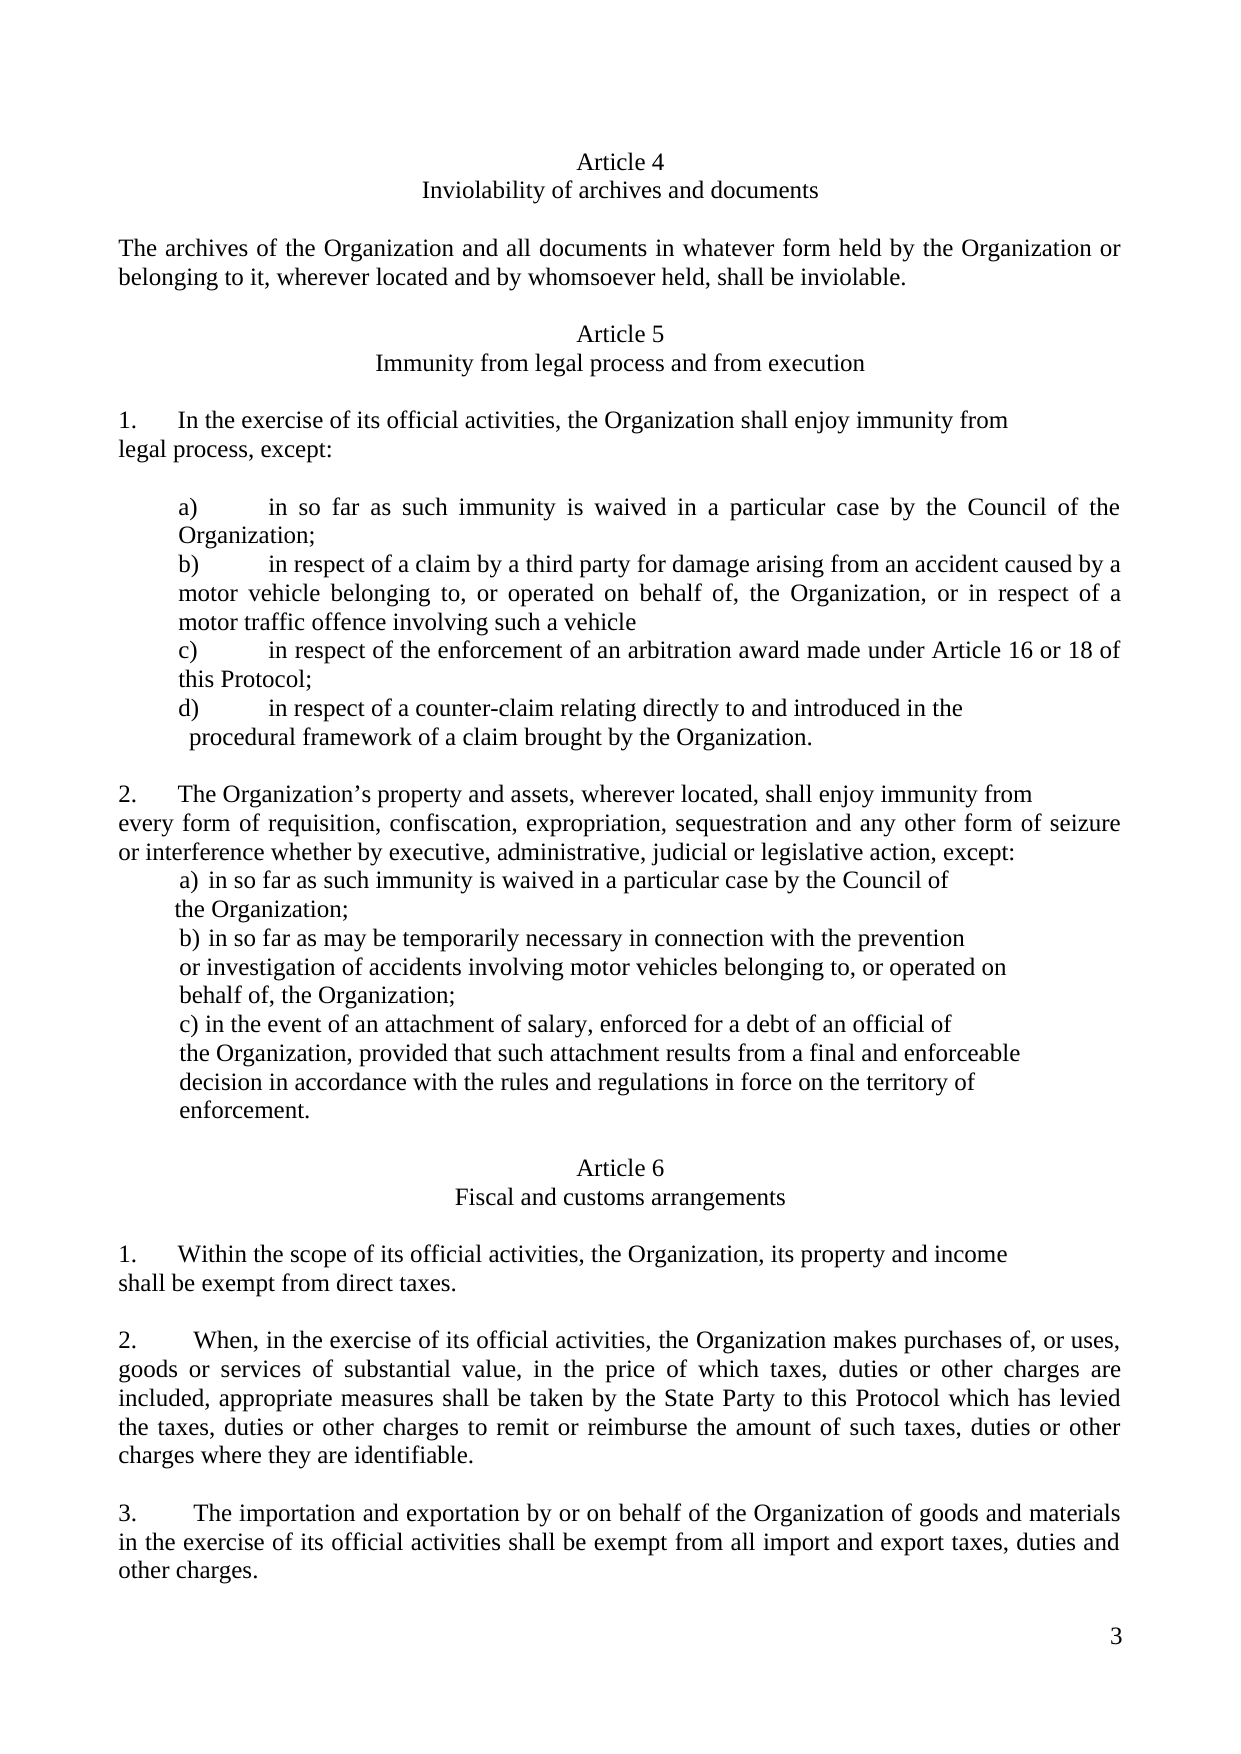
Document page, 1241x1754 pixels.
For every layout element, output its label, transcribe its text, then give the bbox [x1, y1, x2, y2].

text procedural framework of a claim brought by the Organization. [178, 722, 1122, 751]
text b) in so far as may be temporarily necessary in connection with the prevention [179, 923, 1122, 952]
text decision in accordance with the rules and regulations in force on the territory of [179, 1067, 1122, 1096]
text every form of requisition, confiscation, expropriation, sequestration and any other form of seizure or interference whether by executive, administrative, judicial or legislative action, except: [118, 808, 1122, 866]
text legal process, except: [118, 434, 1122, 463]
text or investigation of accidents involving motor vehicles belonging to, or operated on [179, 952, 1122, 981]
text c) in the event of an attachment of salary, enforced for a debt of an official of [179, 1009, 1122, 1038]
text 2. When, in the exercise of its official activities, the Organization makes purchases of, or uses, goods or services of substantial value, in the price of which taxes, duties or other charges are included, appropriate measures shall be taken by the State Party to this Protocol which has levied the taxes, duties or other charges to remit or reimburse the amount of such taxes, duties or other charges where they are identifiable. [118, 1326, 1122, 1469]
text shall be exempt from direct taxes. [118, 1268, 1122, 1297]
subtitle Article 6 [118, 1153, 1122, 1182]
text behalf of, the Organization; [179, 981, 1122, 1009]
list In the exercise of its official activities, the Organization shall enjoy immunity from [118, 406, 1122, 434]
text enforcement. [179, 1096, 1122, 1124]
subtitle Inviolability of archives and documents [118, 176, 1122, 204]
subtitle Fiscal and customs arrangements [118, 1182, 1122, 1211]
text Article 4 [118, 147, 1122, 176]
text d) in respect of a counter-claim relating directly to and introduced in the [178, 693, 1122, 722]
text Immunity from legal process and from execution [118, 348, 1122, 377]
text a) in so far as such immunity is waived in a particular case by the Council of the Organization; [178, 492, 1122, 549]
text 3. The importation and exportation by or on behalf of the Organization of goods and materials in the exercise of its official activities shall be exempt from all import and export taxes, duties and other charges. [118, 1498, 1122, 1584]
text the Organization; [118, 894, 1122, 923]
text Article 5 [118, 319, 1122, 348]
text the Organization, provided that such attachment results from a final and enforceable [179, 1038, 1122, 1067]
text c) in respect of the enforcement of an arbitration award made under Article 16 or 18 of this Protocol; [178, 636, 1122, 693]
text a) in so far as such immunity is waived in a particular case by the Council of [179, 866, 1122, 894]
list The Organization’s property and assets, wherever located, shall enjoy immunity from [118, 779, 1122, 808]
list Within the scope of its official activities, the Organization, its property and income [118, 1239, 1122, 1268]
text b) in respect of a claim by a third party for damage arising from an accident caused by a motor vehicle belonging to, or operated on behalf of, the Organization, or in respect of a motor traffic offence involving such a vehicle [178, 549, 1122, 636]
text The archives of the Organization and all documents in whatever form held by the Organization or belonging to it, wherever located and by whomsoever held, shall be inviolable. [118, 233, 1122, 291]
